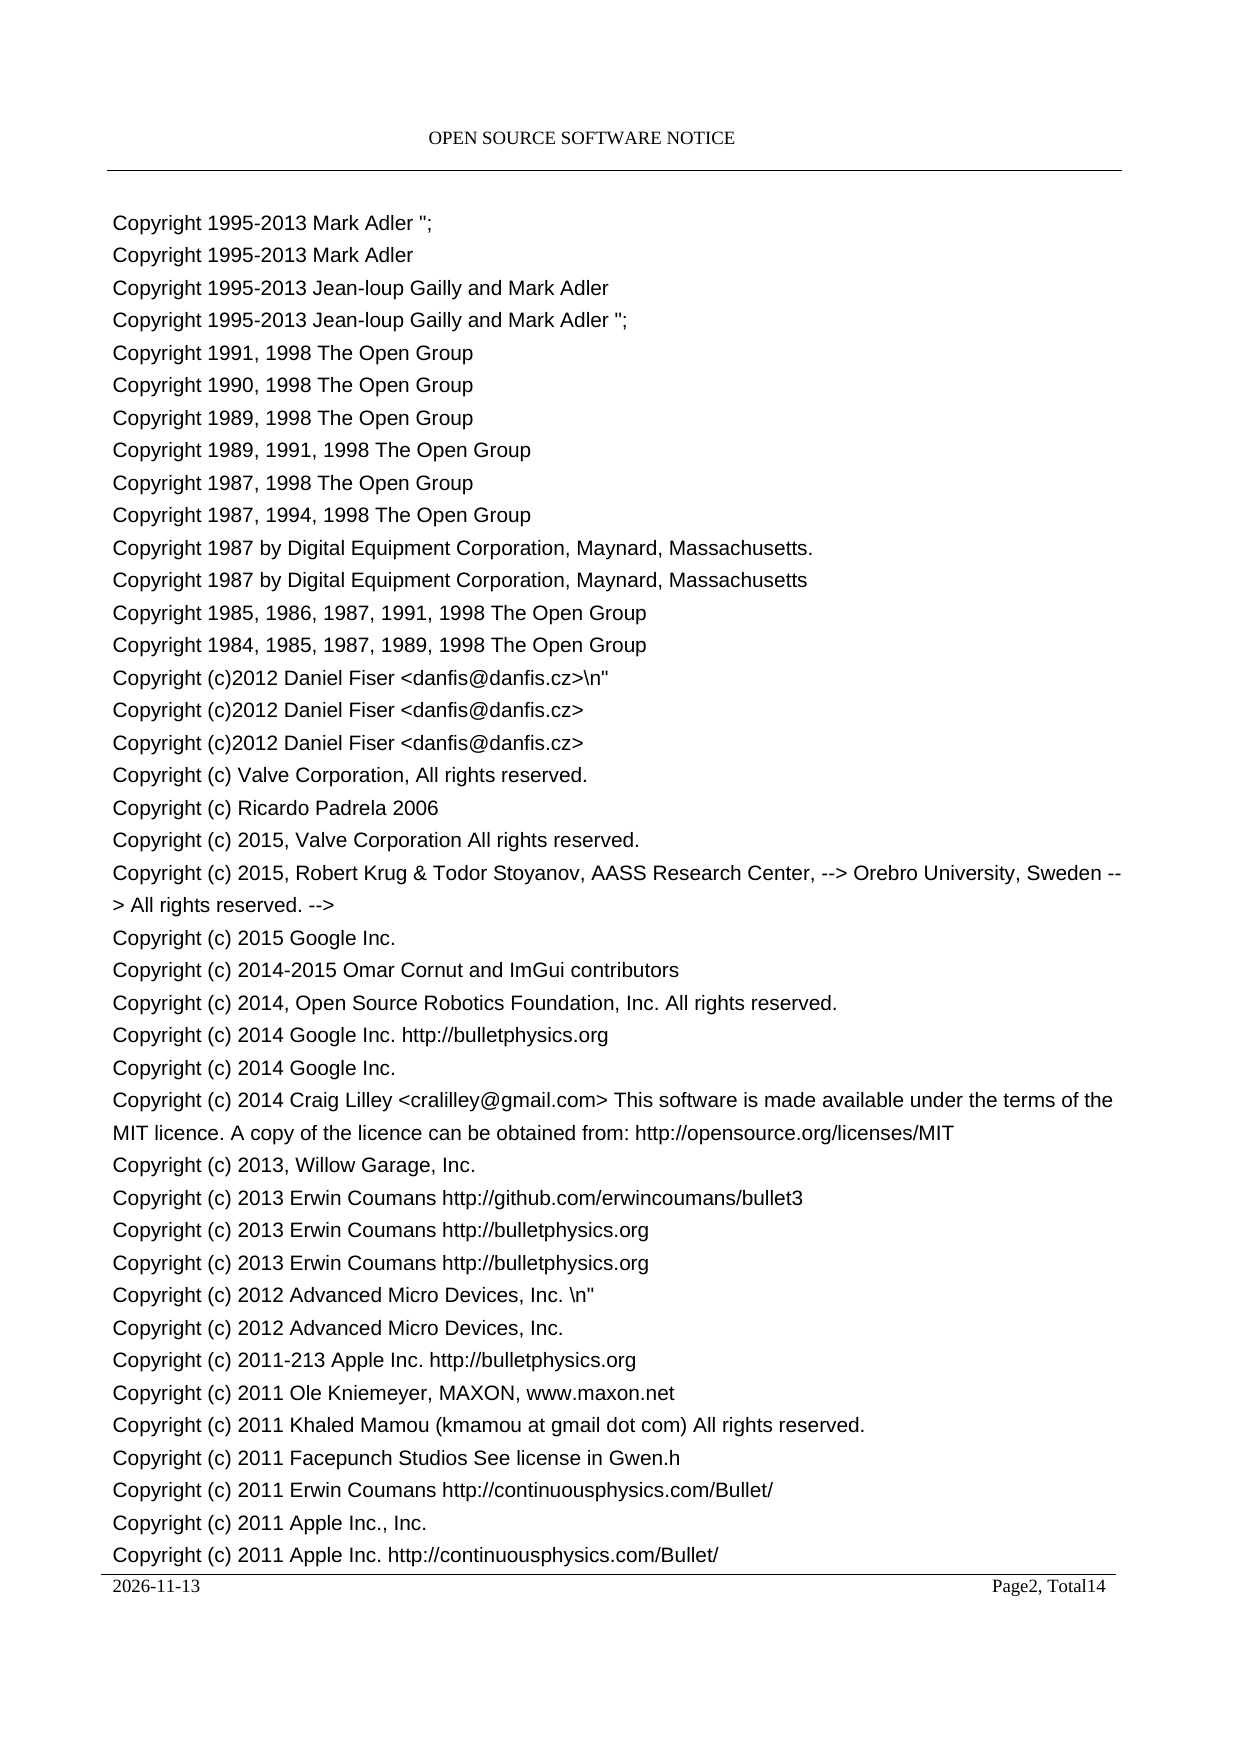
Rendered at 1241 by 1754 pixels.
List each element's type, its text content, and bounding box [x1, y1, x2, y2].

text Copyright (c) 2014-2015 Omar Cornut and ImGui contributors [112, 954, 1128, 986]
text Copyright (c) 2014 Google Inc. http://bulletphysics.org [112, 1019, 1128, 1051]
text Copyright (c) 2011 Ole Kniemeyer, MAXON, www.maxon.net [112, 1376, 1128, 1409]
text Copyright (c) 2012 Advanced Micro Devices, Inc. [112, 1311, 1128, 1344]
text Copyright (c) 2011 Erwin Coumans http://continuousphysics.com/Bullet/ [112, 1474, 1128, 1506]
text Copyright (c) 2014 Google Inc. [112, 1051, 1128, 1084]
text Copyright 1995-2013 Jean-loup Gailly and Mark Adler [112, 271, 1128, 304]
text Copyright 1990, 1998 The Open Group [112, 369, 1128, 401]
text Copyright (c) 2013, Willow Garage, Inc. [112, 1149, 1128, 1181]
text Copyright 1984, 1985, 1987, 1989, 1998 The Open Group [112, 629, 1128, 661]
text Copyright (c) Ricardo Padrela 2006 [112, 791, 1128, 824]
text Copyright (c) 2015, Valve Corporation All rights reserved. [112, 824, 1128, 856]
text Copyright (c) 2011 Khaled Mamou (kmamou at gmail dot com) All rights reserved. [112, 1409, 1128, 1441]
text Copyright 1991, 1998 The Open Group [112, 336, 1128, 369]
text Copyright (c) 2014, Open Source Robotics Foundation, Inc. All rights reserved. [112, 986, 1128, 1019]
text Copyright (c) Valve Corporation, All rights reserved. [112, 759, 1128, 791]
text Copyright (c)2012 Daniel Fiser <danfis@danfis.cz> [112, 694, 1128, 726]
text Copyright (c)2012 Daniel Fiser <danfis@danfis.cz> [112, 726, 1128, 759]
text Copyright (c) 2015 Google Inc. [112, 921, 1128, 954]
text Copyright 1989, 1991, 1998 The Open Group [112, 434, 1128, 466]
text Copyright (c) 2013 Erwin Coumans http://bulletphysics.org [112, 1246, 1128, 1279]
text Copyright 1987, 1998 The Open Group [112, 466, 1128, 499]
text Copyright (c) 2011-213 Apple Inc. http://bulletphysics.org [112, 1344, 1128, 1376]
text Copyright 1995-2013 Mark Adler [112, 239, 1128, 271]
text Copyright 1995-2013 Jean-loup Gailly and Mark Adler "; [112, 304, 1128, 336]
text Copyright 1995-2013 Mark Adler "; [112, 206, 1128, 239]
text Copyright 1987, 1994, 1998 The Open Group [112, 499, 1128, 531]
text Copyright (c) 2014 Craig Lilley <cralilley@gmail.com> This software is made available under the terms of the MIT licence. A copy of the licence can be obtained from: http://opensource.org/licenses/MIT [112, 1084, 1128, 1149]
text Copyright 1987 by Digital Equipment Corporation, Maynard, Massachusetts [112, 564, 1128, 596]
text Copyright (c) 2015, Robert Krug & Todor Stoyanov, AASS Research Center, --> Orebro University, Sweden --> All rights reserved. --> [112, 856, 1128, 921]
text Copyright (c) 2012 Advanced Micro Devices, Inc. \n" [112, 1279, 1128, 1311]
text Copyright (c)2012 Daniel Fiser <danfis@danfis.cz>\n" [112, 661, 1128, 694]
text Copyright (c) 2011 Apple Inc., Inc. [112, 1506, 1128, 1539]
text Copyright (c) 2013 Erwin Coumans http://github.com/erwincoumans/bullet3 [112, 1181, 1128, 1214]
text Copyright (c) 2011 Apple Inc. http://continuousphysics.com/Bullet/ [112, 1539, 1128, 1571]
text Copyright (c) 2013 Erwin Coumans http://bulletphysics.org [112, 1214, 1128, 1246]
text Copyright (c) 2011 Facepunch Studios See license in Gwen.h [112, 1441, 1128, 1474]
text Copyright 1987 by Digital Equipment Corporation, Maynard, Massachusetts. [112, 531, 1128, 564]
text Copyright 1985, 1986, 1987, 1991, 1998 The Open Group [112, 596, 1128, 629]
text Copyright 1989, 1998 The Open Group [112, 401, 1128, 434]
